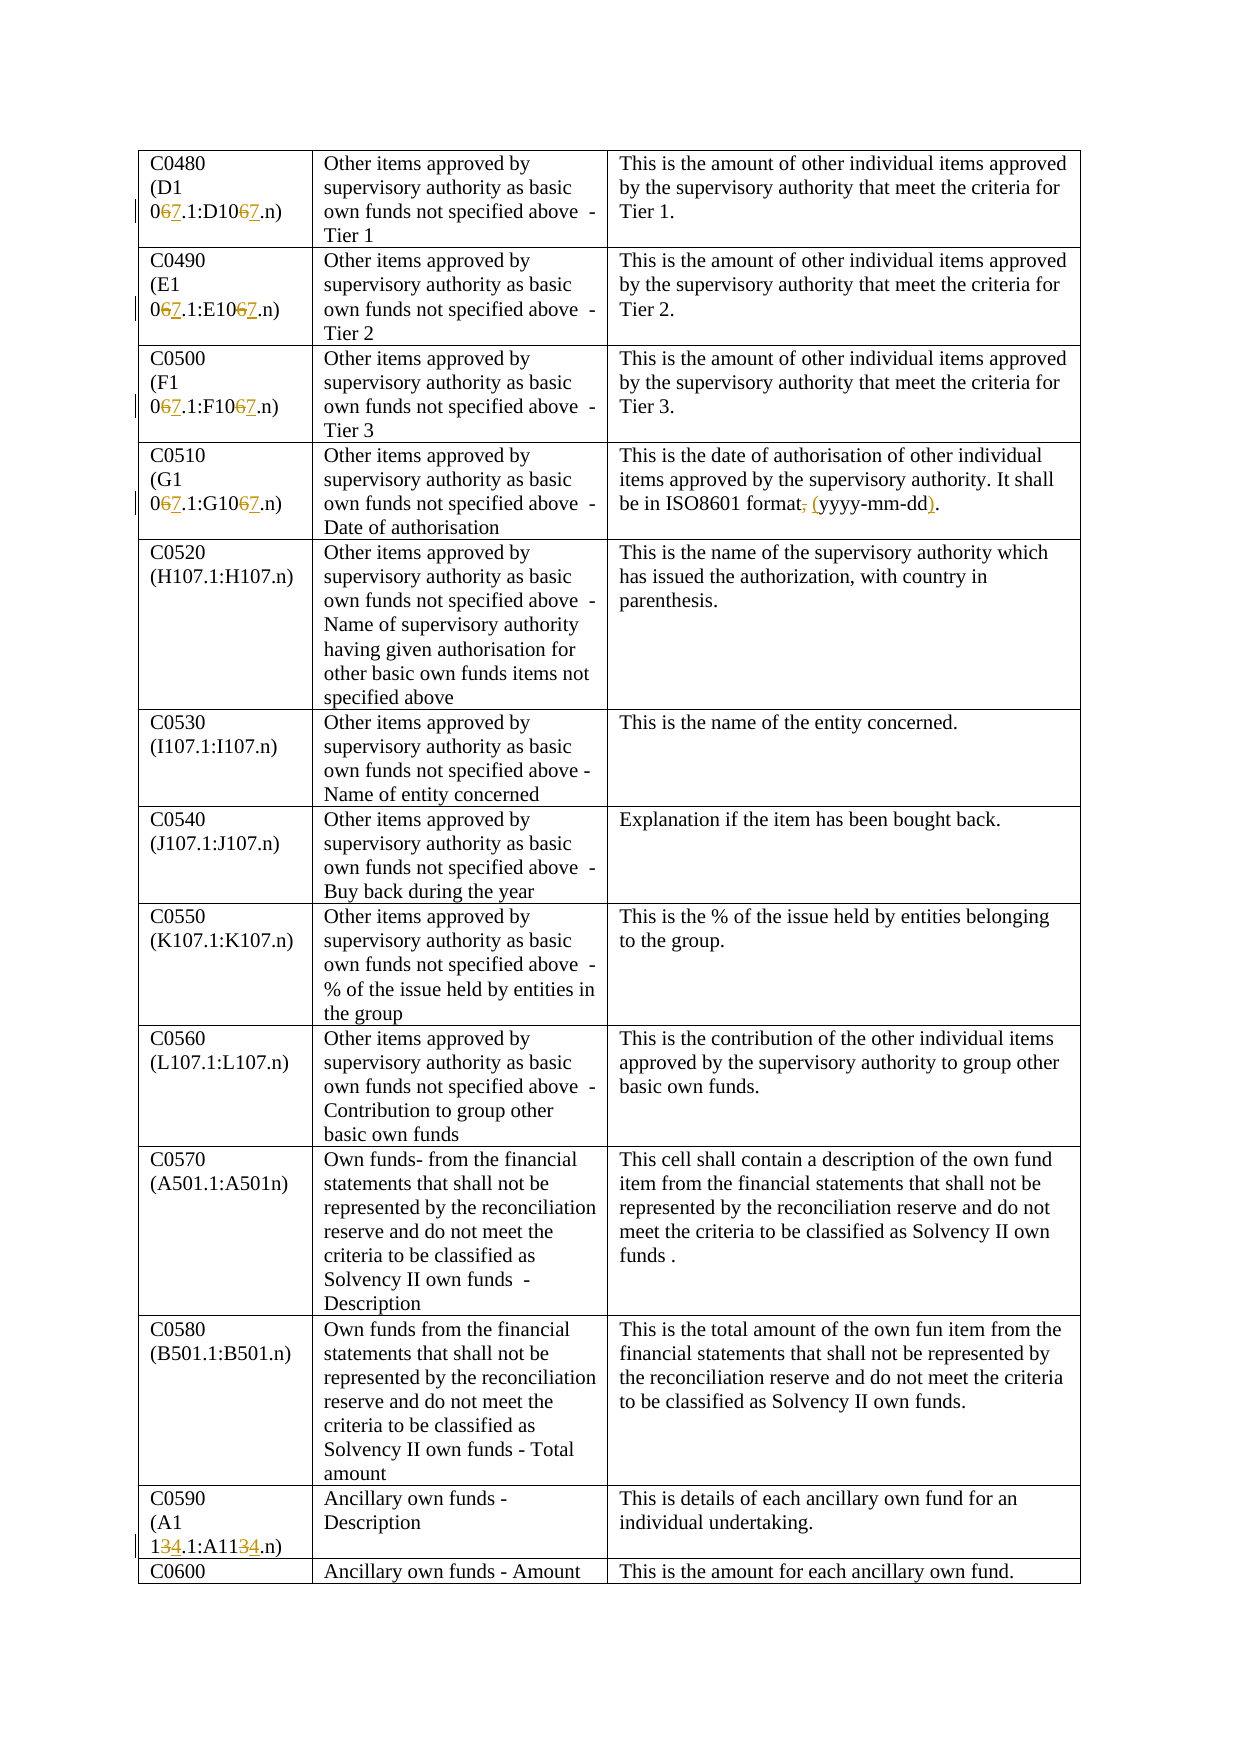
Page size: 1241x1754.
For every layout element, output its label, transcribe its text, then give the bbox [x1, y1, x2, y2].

table_cell This is the total amount of the own fun item from the financial statements that shall not be represented by the reconciliation reserve and do not meet the criteria to be classified as Solvency II own funds. [608, 1316, 1080, 1485]
table_cell This is the date of authorisation of other individual items approved by the supervisory authority. It shall be in ISO8601 format yyyy-mm-dd. [608, 443, 1080, 539]
table_cell Other items approved by supervisory authority as basic own funds not specified above -Tier 3 [313, 346, 607, 442]
table_cell C0560 (L107.1:L107.n) [139, 1026, 312, 1146]
table_cell C0590 (A11.1:A11.n) [139, 1486, 312, 1558]
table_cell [313, 1559, 607, 1583]
table_cell Other items approved by supervisory authority as basic own funds not specified above -Name of supervisory authority having given authorisation for other basic own funds items not specified above [313, 540, 607, 709]
table_cell Other items approved by supervisory authority as basic own funds not specified above -% of the issue held by entities in the group [313, 904, 607, 1024]
table_cell This is the amount of other individual items approved by the supervisory authority that meet the criteria for Tier 3. [608, 346, 1080, 442]
table_cell C0570 (A501.1:A501n) [139, 1147, 312, 1315]
table_cell Ancillary own funds -Description [313, 1486, 607, 1558]
table_cell C0520 (H107.1:H107.n) [139, 540, 312, 709]
table_cell This is the name of the supervisory authority which has issued the authorization, with country in parenthesis. [608, 540, 1080, 709]
table_cell This is the amount of other individual items approved by the supervisory authority that meet the criteria for Tier 2. [608, 248, 1080, 344]
table_cell This is the contribution of the other individual items approved by the supervisory authority to group other basic own funds. [608, 1026, 1080, 1146]
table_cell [608, 1559, 1080, 1583]
table_cell C0500 (F10.1:F10.n) [139, 346, 312, 442]
table_cell Explanation if the item has been bought back. [608, 807, 1080, 903]
table_cell Own funds from the financial statements that shall not be represented by the reconciliation reserve and do not meet the criteria to be classified as Solvency II own funds - Total amount [313, 1316, 607, 1485]
table_cell C0480 (D10.1:D10.n) [139, 151, 312, 247]
table_cell Other items approved by supervisory authority as basic own funds not specified above -Date of authorisation [313, 443, 607, 539]
table_cell C0550 (K107.1:K107.n) [139, 904, 312, 1024]
table_cell C0580 (B501.1:B501.n) [139, 1316, 312, 1485]
table_cell Other items approved by supervisory authority as basic own funds not specified above -Buy back during the year [313, 807, 607, 903]
table_cell C0600 (B11.1:B11.n) [139, 1559, 312, 1583]
table_cell Other items approved by supervisory authority as basic own funds not specified above - Name of entity concerned [313, 710, 607, 806]
table_cell This is details of each ancillary own fund for an individual undertaking. [608, 1486, 1080, 1558]
table_cell C0530 (I107.1:I107.n) [139, 710, 312, 806]
table_cell C0510 (G10.1:G10.n) [139, 443, 312, 539]
table_cell This is the % of the issue held by entities belonging to the group. [608, 904, 1080, 1024]
table_cell C0490 (E10.1:E10.n) [139, 248, 312, 344]
table_cell C0540 (J107.1:J107.n) [139, 807, 312, 903]
table_cell Other items approved by supervisory authority as basic own funds not specified above -Tier 2 [313, 248, 607, 344]
table_cell Other items approved by supervisory authority as basic own funds not specified above -Tier 1 [313, 151, 607, 247]
table_cell This cell shall contain a description of the own fund item from the financial statements that shall not be represented by the reconciliation reserve and do not meet the criteria to be classified as Solvency II own funds . [608, 1147, 1080, 1315]
table_cell Other items approved by supervisory authority as basic own funds not specified above -Contribution to group other basic own funds [313, 1026, 607, 1146]
table_cell This is the amount of other individual items approved by the supervisory authority that meet the criteria for Tier 1. [608, 151, 1080, 247]
table_cell Own funds- from the financial statements that shall not be represented by the reconciliation reserve and do not meet the criteria to be classified as Solvency II own funds - Description [313, 1147, 607, 1315]
table_cell This is the name of the entity concerned. [608, 710, 1080, 806]
